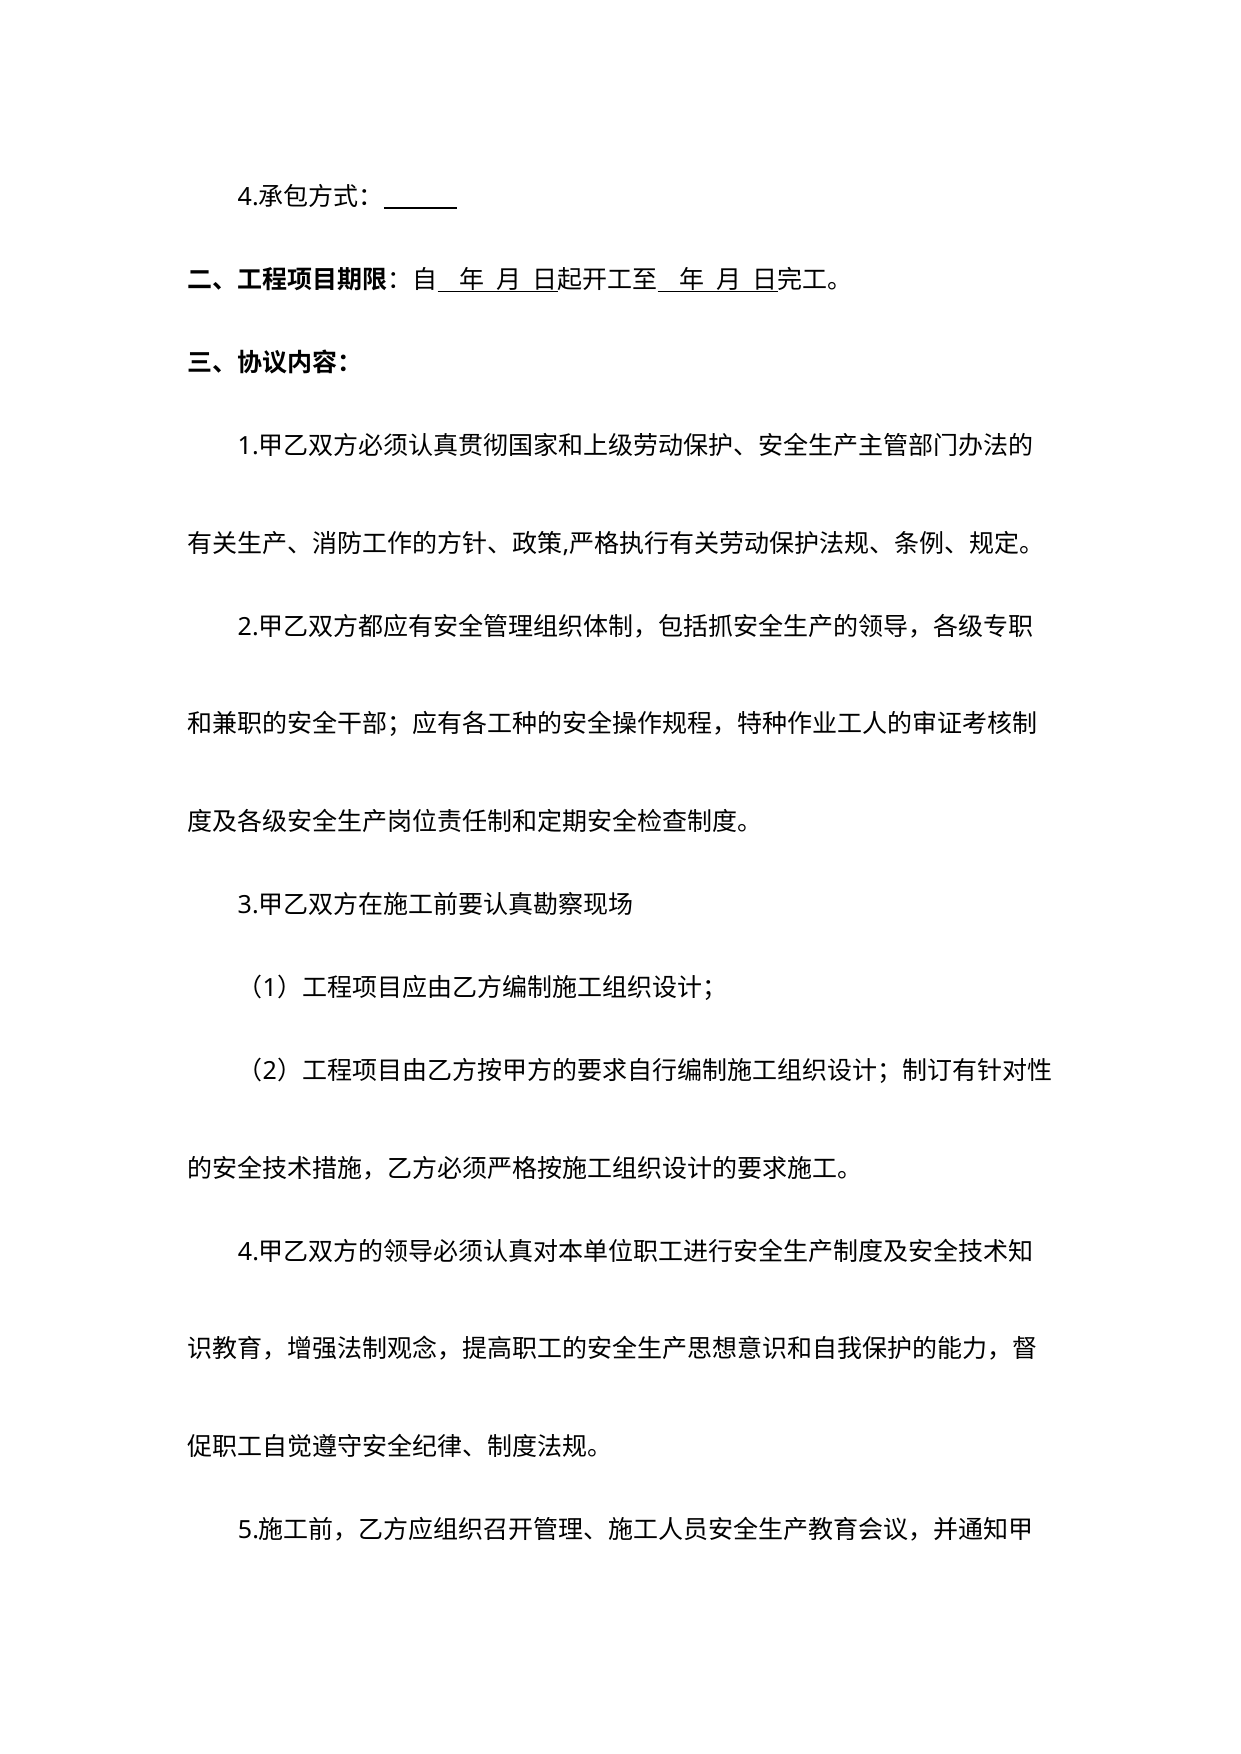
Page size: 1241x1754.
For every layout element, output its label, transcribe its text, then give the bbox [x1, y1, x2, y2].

text 4.承包方式： [237, 162, 1053, 227]
text 2.甲乙双方都应有安全管理组织体制，包括抓安全生产的领导，各级专职和兼职的安全干部；应有各工种的安全操作规程，特种作业工人的审证考核制度及各级安全生产岗位责任制和定期安全检查制度。 [187, 592, 1053, 852]
text 三、协议内容： [187, 328, 1053, 393]
text 3.甲乙双方在施工前要认真勘察现场 [187, 870, 1053, 935]
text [187, 1495, 1053, 1560]
text 二、工程项目期限：自 年 月 日起开工至 年 月 日完工。 [187, 245, 1053, 310]
text （2）工程项目由乙方按甲方的要求自行编制施工组织设计；制订有针对性的安全技术措施，乙方必须严格按施工组织设计的要求施工。 [187, 1036, 1053, 1199]
text 1.甲乙双方必须认真贯彻国家和上级劳动保护、安全生产主管部门办法的有关生产、消防工作的方针、政策,严格执行有关劳动保护法规、条例、规定。 [187, 411, 1053, 574]
text 4.甲乙双方的领导必须认真对本单位职工进行安全生产制度及安全技术知识教育，增强法制观念，提高职工的安全生产思想意识和自我保护的能力，督促职工自觉遵守安全纪律、制度法规。 [187, 1217, 1053, 1477]
text （1）工程项目应由乙方编制施工组织设计； [187, 953, 1053, 1018]
